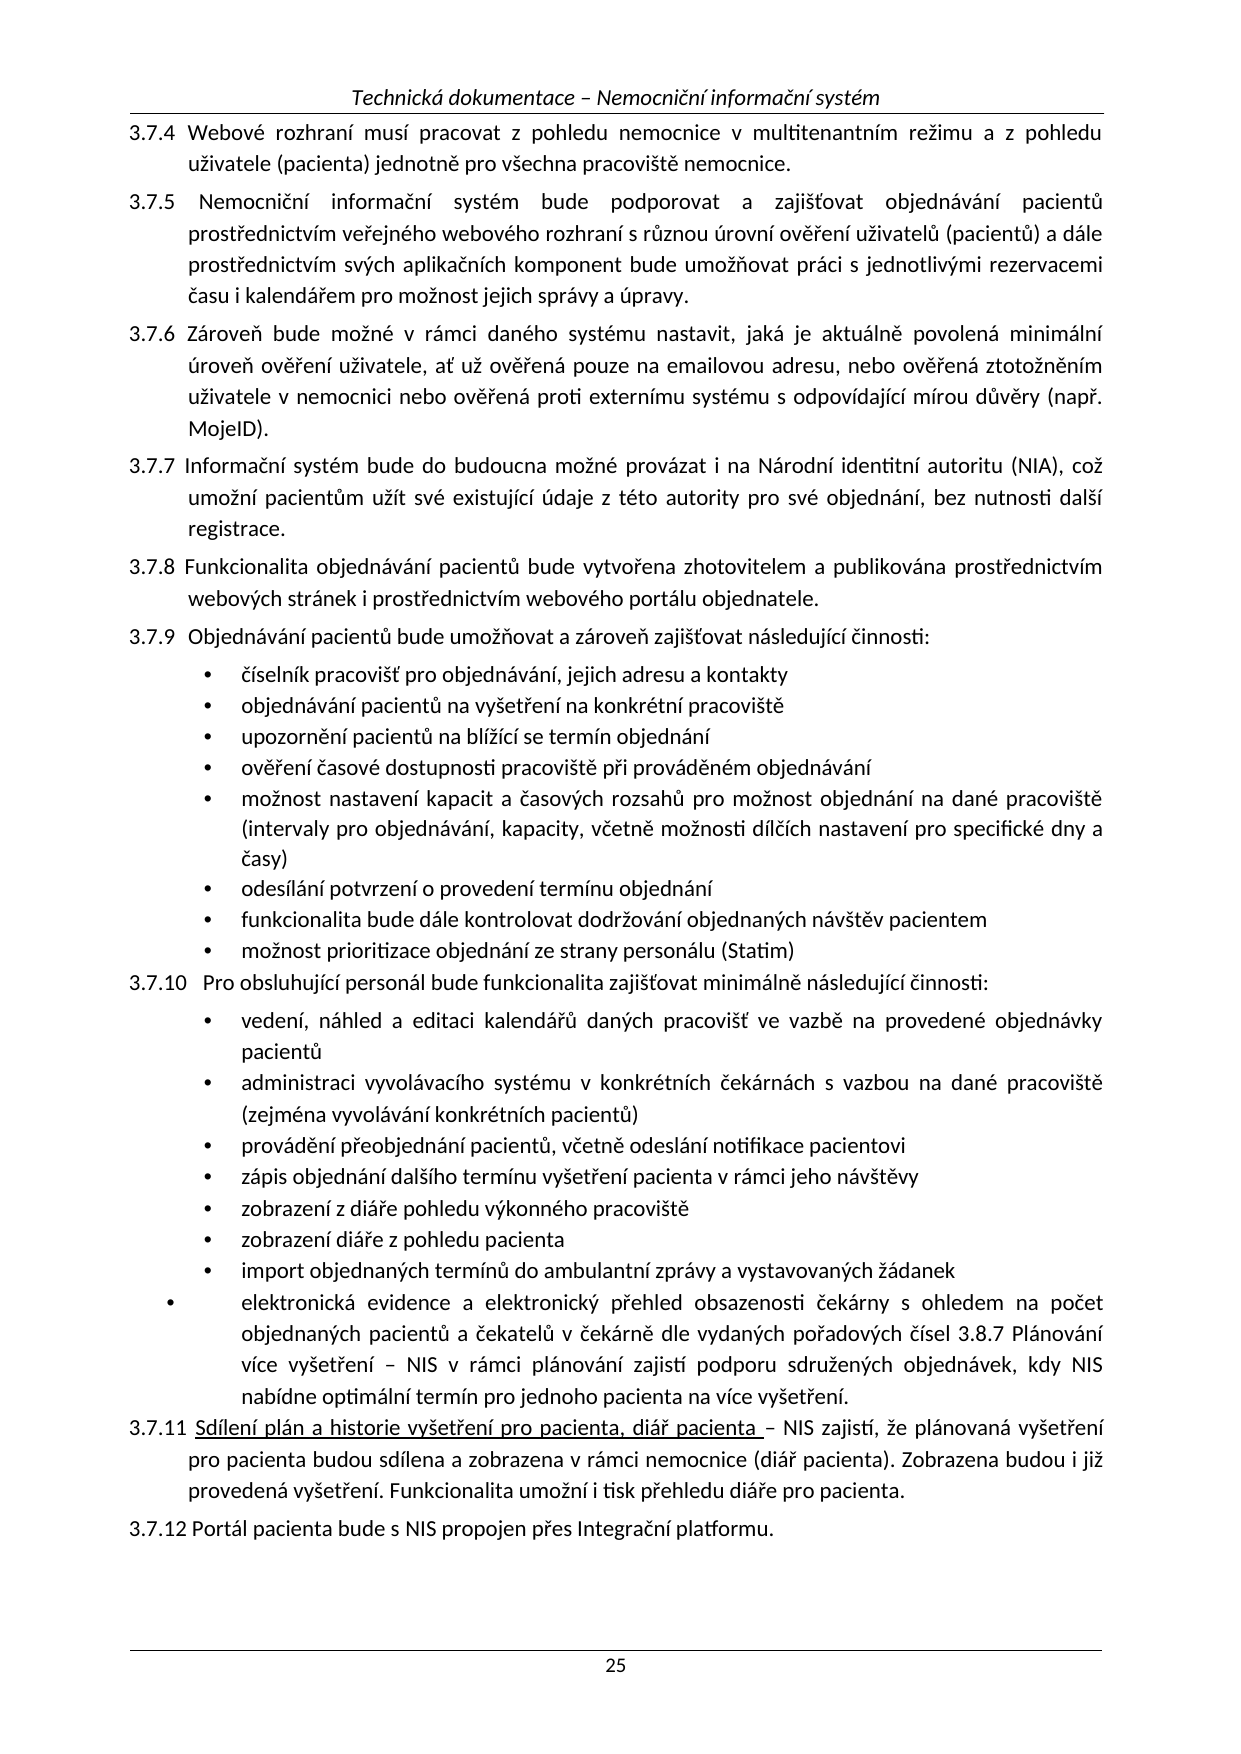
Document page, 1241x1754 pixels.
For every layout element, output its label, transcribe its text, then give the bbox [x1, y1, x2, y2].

text 3.7.12 Portál pacienta bude s NIS propojen přes Integrační platformu. [129, 1514, 1104, 1542]
text 3.7.7 Informační systém bude do budoucna možné provázat i na Národní identitní autoritu (NIA), což umožní pacientům užít své existující údaje z této autority pro své objednání, bez nutnosti další registrace. [129, 452, 1104, 542]
list administraci vyvolávacího systému v konkrétních čekárnách s vazbou na dané pracoviště (zejména vyvolávání konkrétních pacientů) [204, 1068, 1104, 1128]
list import objednaných termínů do ambulantní zprávy a vystavovaných žádanek [204, 1257, 1104, 1284]
text 3.7.4 Webové rozhraní musí pracovat z pohledu nemocnice v multitenantním režimu a z pohledu uživatele (pacienta) jednotně pro všechna pracoviště nemocnice. [129, 118, 1104, 177]
text 3.7.10 Pro obsluhující personál bude funkcionalita zajišťovat minimálně následující činnosti: [129, 968, 1104, 996]
list elektronická evidence a elektronický přehled obsazenosti čekárny s ohledem na počet objednaných pacientů a čekatelů v čekárně dle vydaných pořadových čísel 3.8.7 Plánování více vyšetření – NIS v rámci plánování zajistí podporu sdružených objednávek, kdy NIS nabídne optimální termín pro jednoho pacienta na více vyšetření. [166, 1288, 1104, 1410]
list funkcionalita bude dále kontrolovat dodržování objednaných návštěv pacientem [204, 906, 1104, 934]
list objednávání pacientů na vyšetření na konkrétní pracoviště [204, 691, 1104, 719]
list upozornění pacientů na blížící se termín objednání [204, 722, 1104, 750]
text 3.7.5 Nemocniční informační systém bude podporovat a zajišťovat objednávání pacientů prostřednictvím veřejného webového rozhraní s různou úrovní ověření uživatelů (pacientů) a dále prostřednictvím svých aplikačních komponent bude umožňovat práci s jednotlivými rezervacemi času i kalendářem pro možnost jejich správy a úpravy. [129, 187, 1104, 309]
list možnost nastavení kapacit a časových rozsahů pro možnost objednání na dané pracoviště (intervaly pro objednávání, kapacity, včetně možnosti dílčích nastavení pro specifické dny a časy) [204, 784, 1104, 872]
list zápis objednání dalšího termínu vyšetření pacienta v rámci jeho návštěvy [204, 1162, 1104, 1191]
list vedení, náhled a editaci kalendářů daných pracovišť ve vazbě na provedené objednávky pacientů [204, 1006, 1104, 1065]
list číselník pracovišť pro objednávání, jejich adresu a kontakty [204, 660, 1104, 688]
text 3.7.6 Zároveň bude možné v rámci daného systému nastavit, jaká je aktuálně povolená minimální úroveň ověření uživatele, ať už ověřená pouze na emailovou adresu, nebo ověřená ztotožněním uživatele v nemocnici nebo ověřená proti externímu systému s odpovídající mírou důvěry (např. MojeID). [129, 319, 1104, 442]
list možnost prioritizace objednání ze strany personálu (Statim) [204, 937, 1104, 965]
text 3.7.8 Funkcionalita objednávání pacientů bude vytvořena zhotovitelem a publikována prostřednictvím webových stránek i prostřednictvím webového portálu objednatele. [129, 552, 1104, 612]
list zobrazení z diáře pohledu výkonného pracoviště [204, 1194, 1104, 1222]
list ověření časové dostupnosti pracoviště při prováděném objednávání [204, 753, 1104, 781]
list zobrazení diáře z pohledu pacienta [204, 1225, 1104, 1253]
text 3.7.9 Objednávání pacientů bude umožňovat a zároveň zajišťovat následující činnosti: [129, 622, 1104, 650]
text 3.7.11 Sdílení plán a historie vyšetření pro pacienta, diář pacienta – NIS zajistí, že plánovaná vyšetření pro pacienta budou sdílena a zobrazena v rámci nemocnice (diář pacienta). Zobrazena budou i již provedená vyšetření. Funkcionalita umožní i tisk přehledu diáře pro pacienta. [129, 1413, 1104, 1504]
list odesílání potvrzení o provedení termínu objednání [204, 874, 1104, 903]
list provádění přeobjednání pacientů, včetně odeslání notifikace pacientovi [204, 1131, 1104, 1159]
